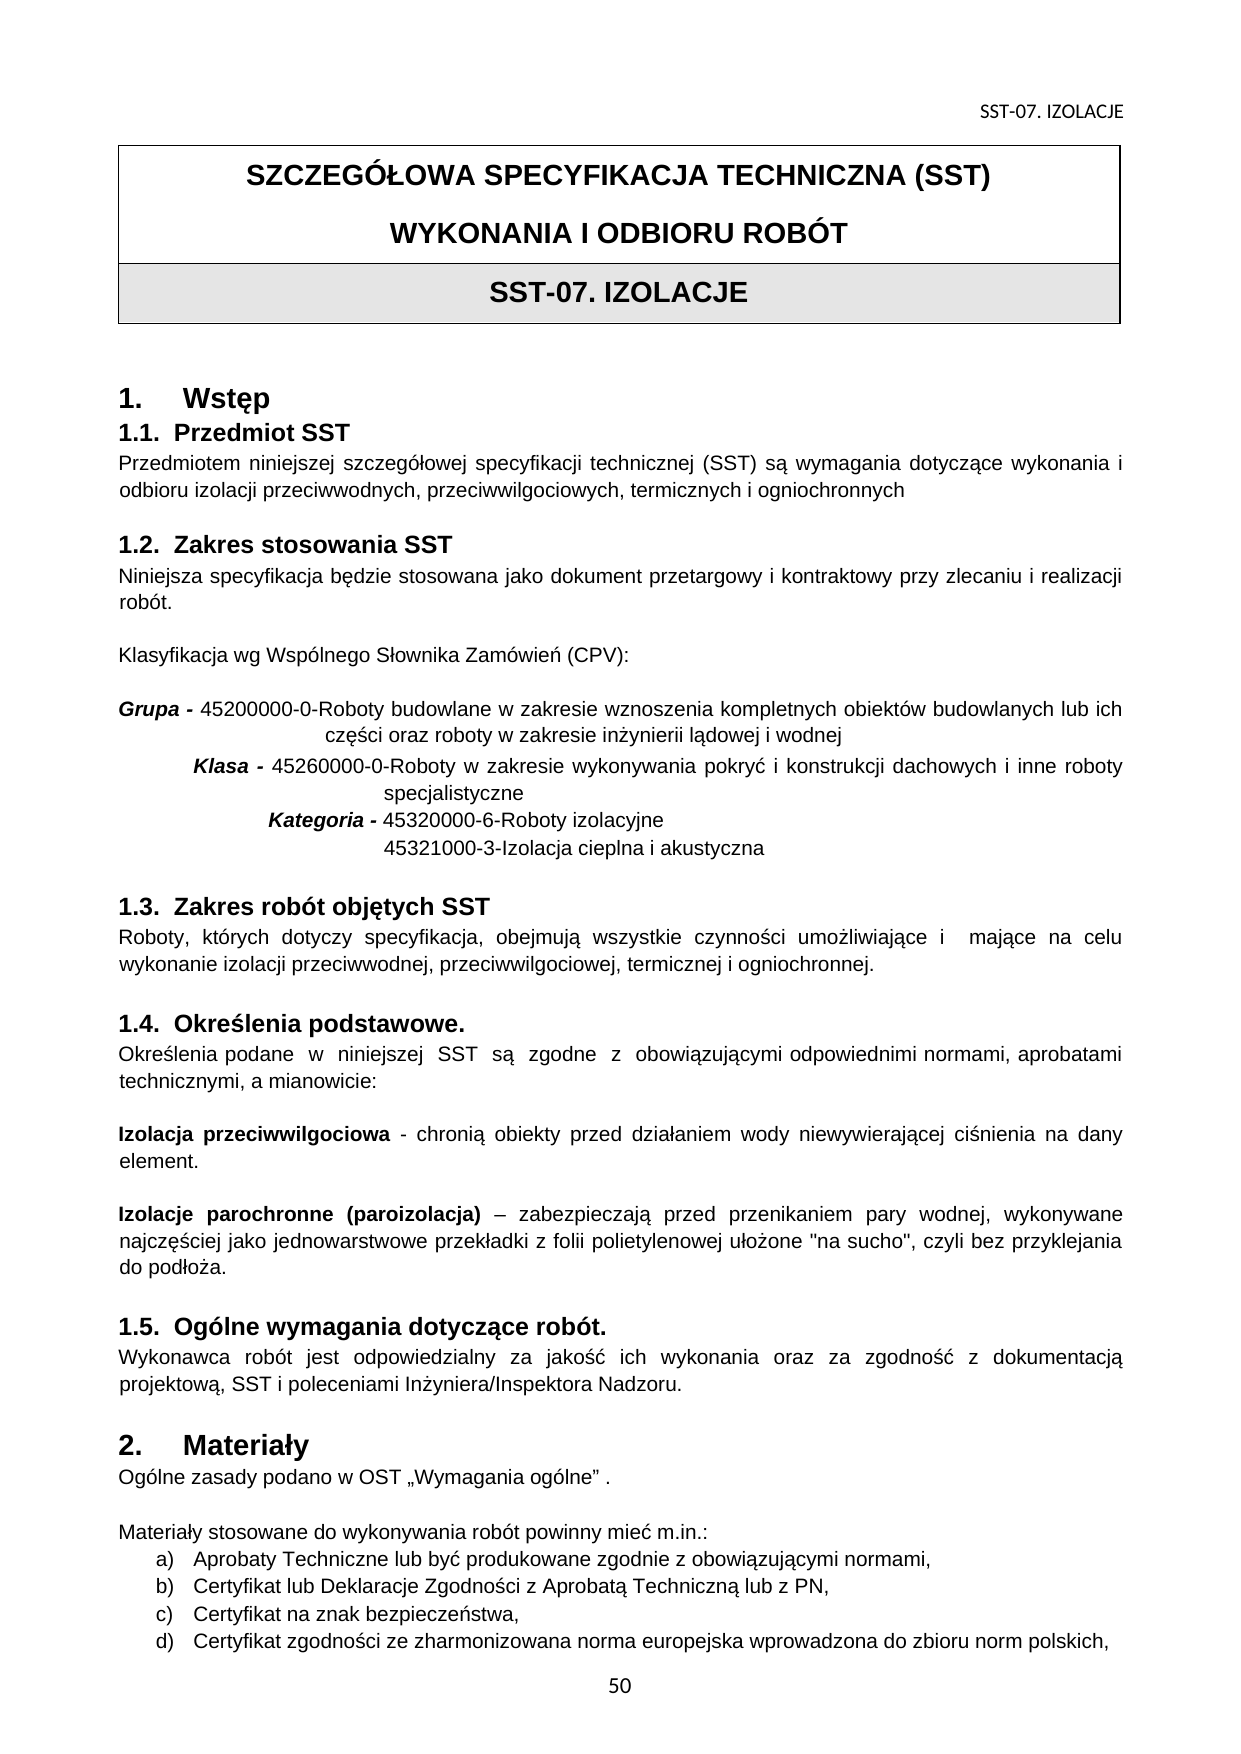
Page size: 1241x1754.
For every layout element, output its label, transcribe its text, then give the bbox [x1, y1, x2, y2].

text Izolacja przeciwwilgociowa - chronią obiekty przed działaniem wody niewywierającej ciśnienia na dany element. [118, 1122, 1124, 1172]
text 45321000-3-Izolacja cieplna i akustyczna [268, 835, 1124, 859]
text Materiały stosowane do wykonywania robót powinny mieć m.in.: [118, 1520, 1124, 1544]
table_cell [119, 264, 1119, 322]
text Kategoria - 45320000-6-Roboty izolacyjne [268, 808, 1124, 832]
list Certyfikat lub Deklaracje Zgodności z Aprobatą Techniczną lub z PN, [156, 1574, 1124, 1598]
list Certyfikat zgodności ze zharmonizowana norma europejska wprowadzona do zbioru norm polskich, [156, 1629, 1124, 1653]
text Klasyfikacja wg Wspólnego Słownika Zamówień (CPV): [118, 643, 1124, 667]
text Wykonawca robót jest odpowiedzialny za jakość ich wykonania oraz za zgodność z dokumentacją projektową, SST i poleceniami Inżyniera/Inspektora Nadzoru. [118, 1345, 1124, 1396]
text Grupa - 45200000-0-Roboty budowlane w zakresie wznoszenia kompletnych obiektów budowlanych lub ich części oraz roboty w zakresie inżynierii lądowej i wodnej [118, 696, 1124, 747]
text Klasa - 45260000-0-Roboty w zakresie wykonywania pokryć i konstrukcji dachowych i inne roboty specjalistyczne [193, 754, 1124, 805]
text Izolacje parochronne (paroizolacja) – zabezpieczają przed przenikaniem pary wodnej, wykonywane najczęściej jako jednowarstwowe przekładki z folii polietylenowej ułożone "na sucho", czyli bez przyklejania do podłoża. [118, 1202, 1124, 1279]
text Określenia podane w niniejszej SST są zgodne z obowiązującymi odpowiednimi normami, aprobatami technicznymi, a mianowicie: [118, 1042, 1124, 1093]
text Roboty, których dotyczy specyfikacja, obejmują wszystkie czynności umożliwiające i mające na celu wykonanie izolacji przeciwwodnej, przeciwwilgociowej, termicznej i ogniochronnej. [118, 925, 1124, 976]
list Aprobaty Techniczne lub być produkowane zgodnie z obowiązującymi normami, [156, 1547, 1124, 1571]
text Niniejsza specyfikacja będzie stosowana jako dokument przetargowy i kontraktowy przy zlecaniu i realizacji robót. [118, 563, 1124, 614]
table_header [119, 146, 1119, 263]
text 1.5. Ogólne wymagania dotyczące robót. [118, 1312, 1124, 1341]
text 1.3. Zakres robót objętych SST [118, 892, 1124, 921]
text Przedmiotem niniejszej szczegółowej specyfikacji technicznej (SST) są wymagania dotyczące wykonania i odbioru izolacji przeciwwodnych, przeciwwilgociowych, termicznych i ogniochronnych [118, 451, 1124, 501]
text Ogólne zasady podano w OST „Wymagania ogólne” . [118, 1465, 1124, 1489]
text 1.4. Określenia podstawowe. [118, 1009, 1124, 1038]
text 1.2. Zakres stosowania SST [118, 531, 1124, 559]
subtitle 2. Materiały [118, 1428, 1124, 1462]
subtitle 1. Wstęp [118, 381, 1124, 415]
text 1.1. Przedmiot SST [118, 418, 1124, 446]
list Certyfikat na znak bezpieczeństwa, [156, 1602, 1124, 1626]
